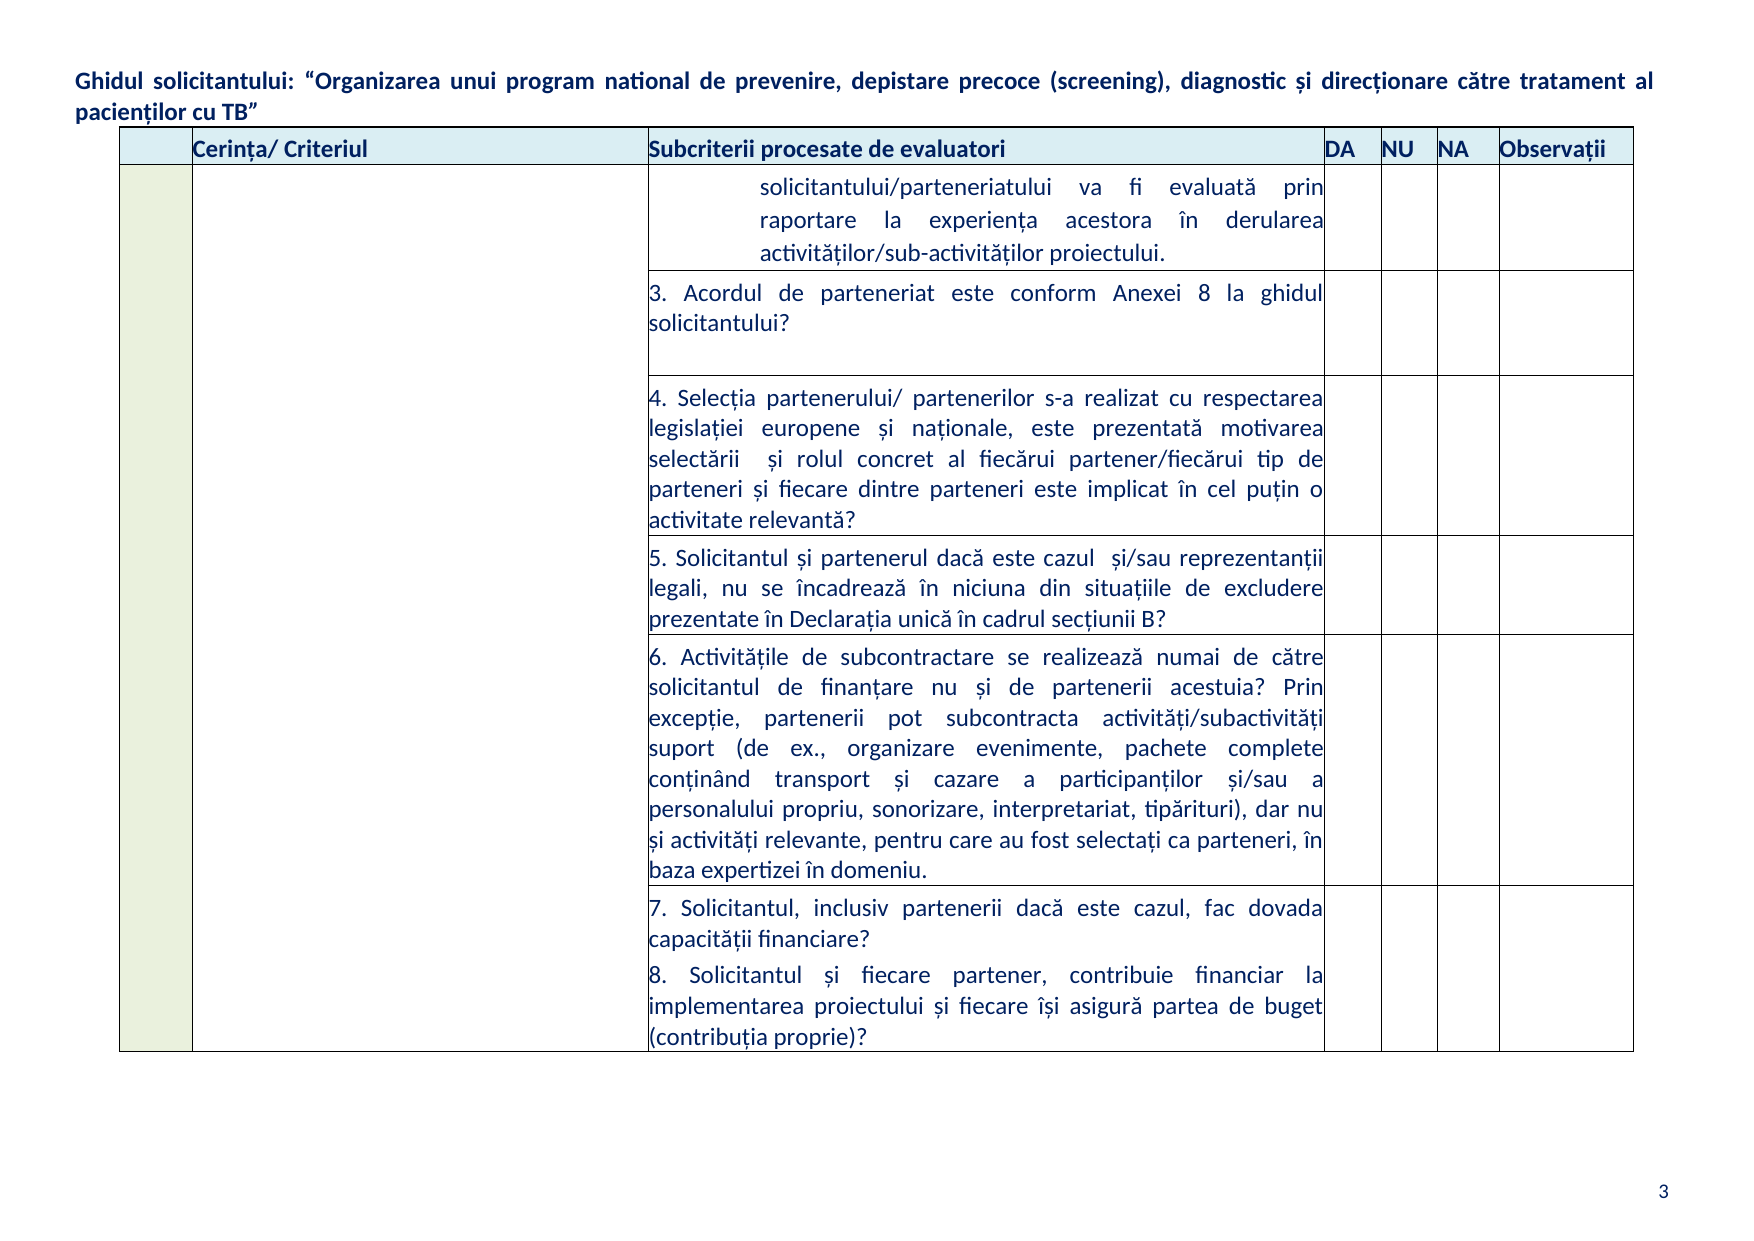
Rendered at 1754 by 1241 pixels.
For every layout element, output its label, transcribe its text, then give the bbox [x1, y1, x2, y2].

table_cell [1500, 536, 1633, 633]
table_cell [1438, 886, 1499, 1051]
table_cell [1438, 271, 1499, 375]
table_cell [1325, 165, 1381, 270]
table_header NU [1382, 128, 1437, 164]
table_cell [1438, 376, 1499, 535]
table_header Subcriterii procesate de evaluatori [649, 128, 1324, 164]
table_cell 7. Solicitantul, inclusiv partenerii dacă este cazul, fac dovada capacității financiare? 8. Solicitantul și fiecare partener, contribuie financiar la implementarea proiectului și fiecare își asigură partea de buget (contribuția proprie)? [649, 886, 1324, 1051]
table_cell [1382, 165, 1437, 270]
table_cell [1500, 635, 1633, 885]
table_cell 6. Activitățile de subcontractare se realizează numai de către solicitantul de finanțare nu şi de partenerii acestuia? Prin excepție, partenerii pot subcontracta activități/subactivități suport (de ex., organizare evenimente, pachete complete conținând transport și cazare a participanților şi/sau a personalului propriu, sonorizare, interpretariat, tipărituri), dar nu și activități relevante, pentru care au fost selectați ca parteneri, în baza expertizei în domeniu. [649, 635, 1324, 885]
table_cell [1438, 165, 1499, 270]
table_cell [1325, 271, 1381, 375]
table_header [120, 128, 192, 164]
table_cell [1500, 165, 1633, 270]
table_cell [1438, 635, 1499, 885]
table_header DA [1325, 128, 1381, 164]
table_cell [1325, 886, 1381, 1051]
table_cell [1382, 635, 1437, 885]
table_cell [1500, 376, 1633, 535]
table_cell [1325, 376, 1381, 535]
table_cell [1438, 536, 1499, 633]
table_cell 3. Acordul de parteneriat este conform Anexei 8 la ghidul solicitantului? [649, 271, 1324, 375]
table_cell 5. Solicitantul și partenerul dacă este cazul și/sau reprezentanții legali, nu se încadrează în niciuna din situațiile de excludere prezentate în Declarația unică în cadrul secțiunii B? [649, 536, 1324, 633]
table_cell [649, 165, 1324, 270]
table_cell [1500, 271, 1633, 375]
table_header NA [1438, 128, 1499, 164]
table_header Observații [1500, 128, 1633, 164]
table_cell 4. Selecția partenerului/ partenerilor s-a realizat cu respectarea legislației europene şi naționale, este prezentată motivarea selectării și rolul concret al fiecărui partener/fiecărui tip de parteneri și fiecare dintre parteneri este implicat în cel puțin o activitate relevantă? [649, 376, 1324, 535]
table_cell [1325, 536, 1381, 633]
table_cell [1382, 536, 1437, 633]
table_cell [1382, 376, 1437, 535]
table_header Cerința/ Criteriul [193, 128, 648, 164]
table_cell [1500, 886, 1633, 1051]
table_cell [1382, 886, 1437, 1051]
table_cell [1382, 271, 1437, 375]
table_cell [1325, 635, 1381, 885]
